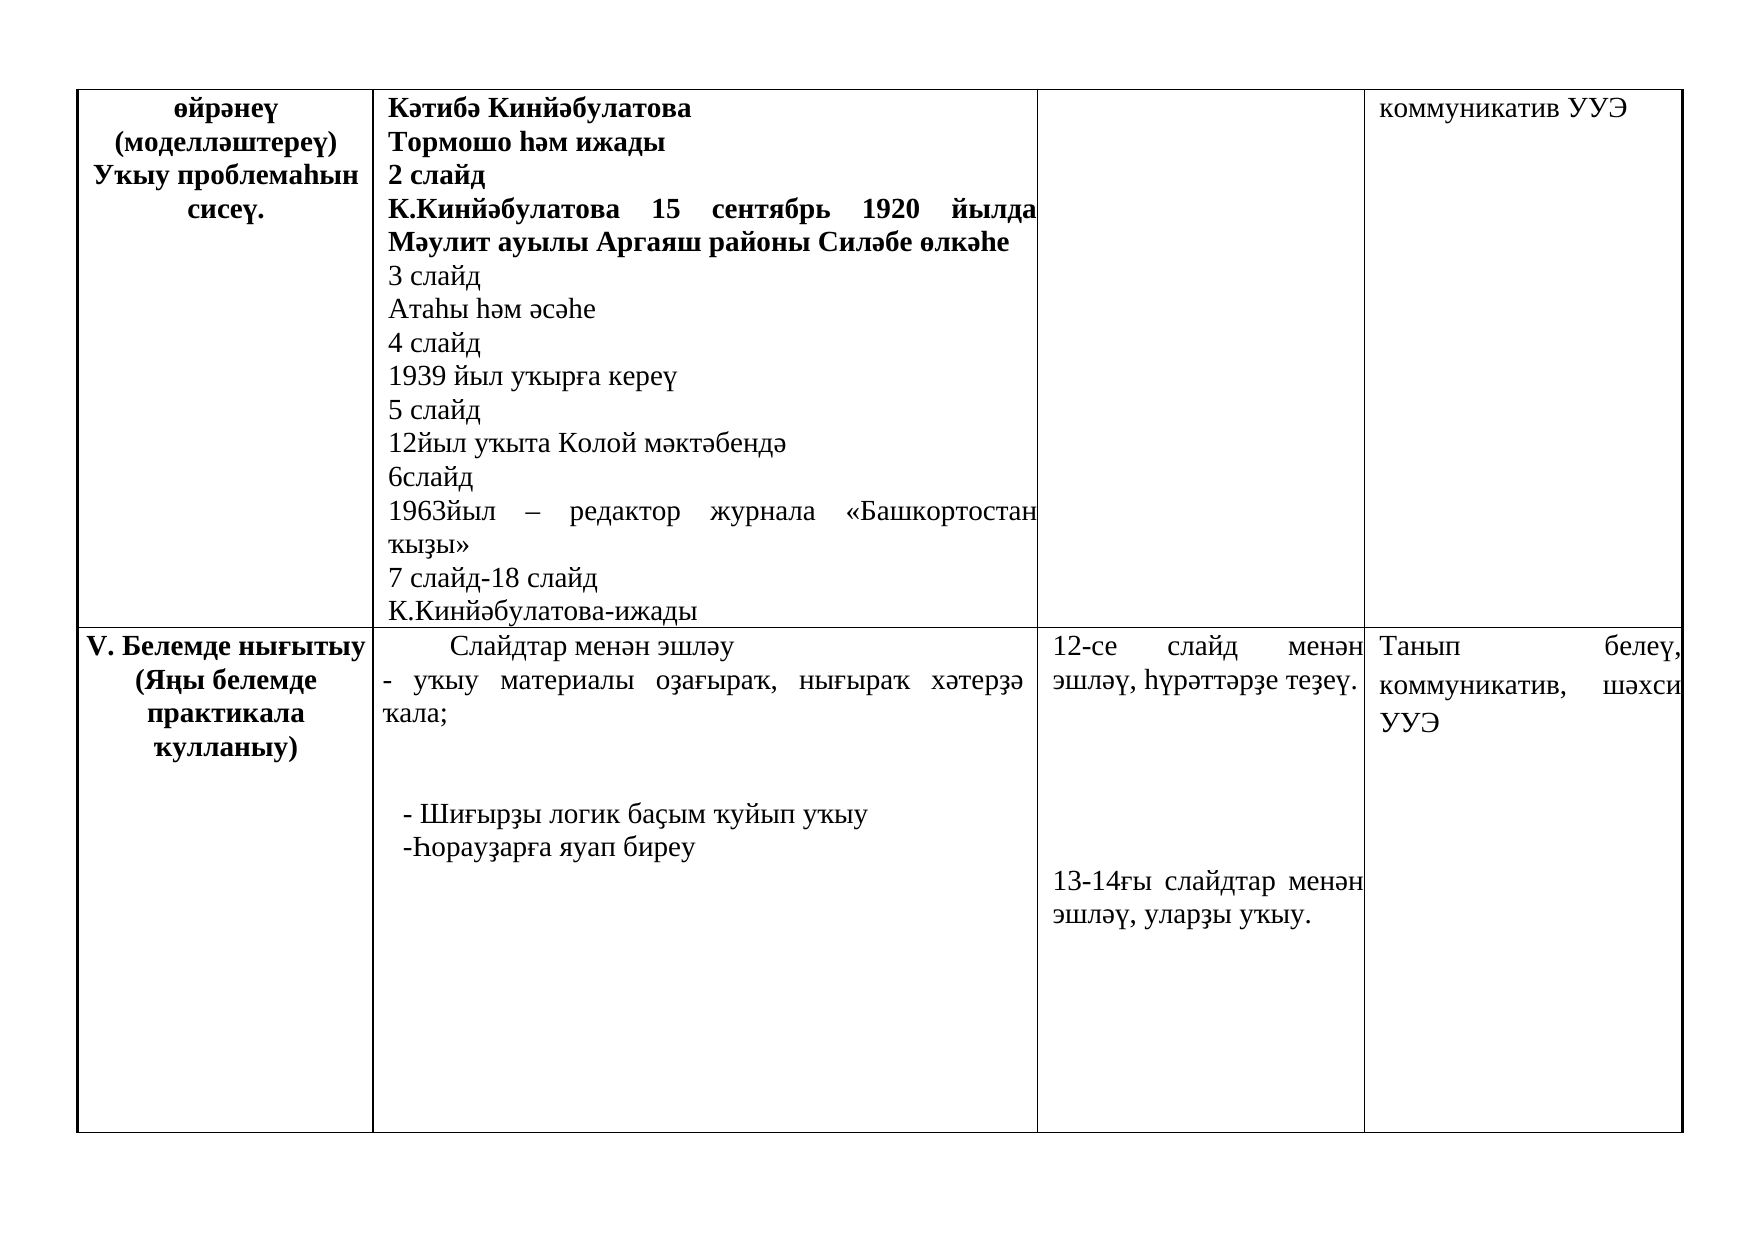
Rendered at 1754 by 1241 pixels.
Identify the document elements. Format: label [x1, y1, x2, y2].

table_cell [1038, 90, 1364, 627]
table_cell [1038, 628, 1364, 1131]
table_cell [374, 628, 1037, 1131]
table_cell [374, 90, 1037, 627]
table_cell [79, 90, 372, 627]
table_cell [1365, 628, 1681, 1131]
table_cell [1365, 90, 1681, 627]
table_cell [79, 628, 372, 1131]
